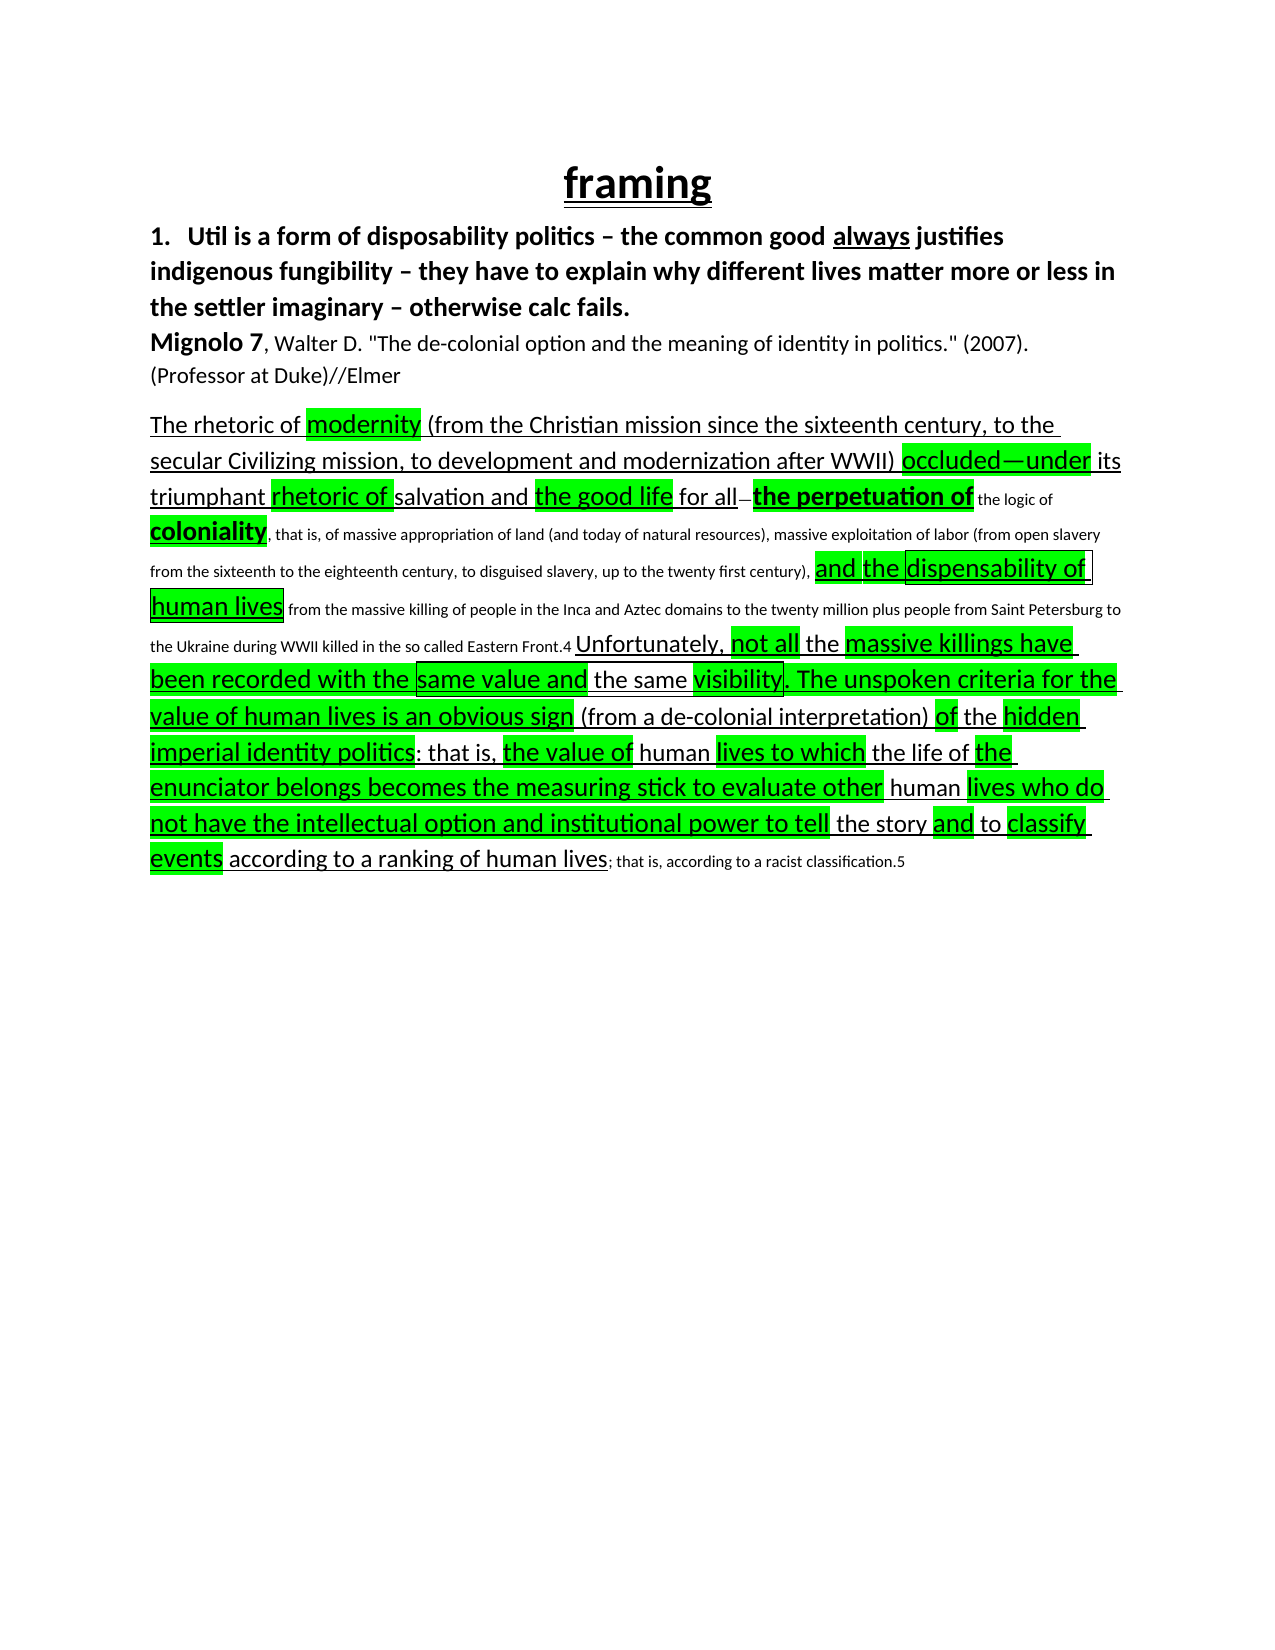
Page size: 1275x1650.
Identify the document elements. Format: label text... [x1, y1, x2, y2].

text The rhetoric of modernity (from the Christian mission since the sixteenth century, to the secular Civilizing mission, to development and modernization after WWII) occluded—under its triumphant rhetoric of salvation and the good life for all—the perpetuation of the logic of coloniality, that is, of massive appropriation of land (and today of natural resources), massive exploitation of labor (from open slavery from the sixteenth to the eighteenth century, to disguised slavery, up to the twenty first century), and the dispensability of human lives from the massive killing of people in the Inca and Aztec domains to the twenty million plus people from Saint Petersburg to the Ukraine during WWII killed in the so called Eastern Front.4 Unfortunately, not all the massive killings have been recorded with the same value and the same visibility. The unspoken criteria for the value of human lives is an obvious sign (from a de-colonial interpretation) of the hidden imperial identity politics: that is, the value of human lives to which the life of the enunciator belongs becomes the measuring stick to evaluate other human lives who do not have the intellectual option and institutional power to tell the story and to classify events according to a ranking of human lives; that is, according to a racist classification.5 [150, 408, 1125, 875]
text Mignolo 7, Walter D. "The de-colonial option and the meaning of identity in politics." (2007). (Professor at Duke)//Elmer [150, 326, 1125, 389]
subtitle framing [150, 154, 1125, 210]
subtitle Util is a form of disposability politics – the common good always justifies indigenous fungibility – they have to explain why different lives matter more or less in the settler imaginary – otherwise calc fails. [150, 219, 1125, 323]
